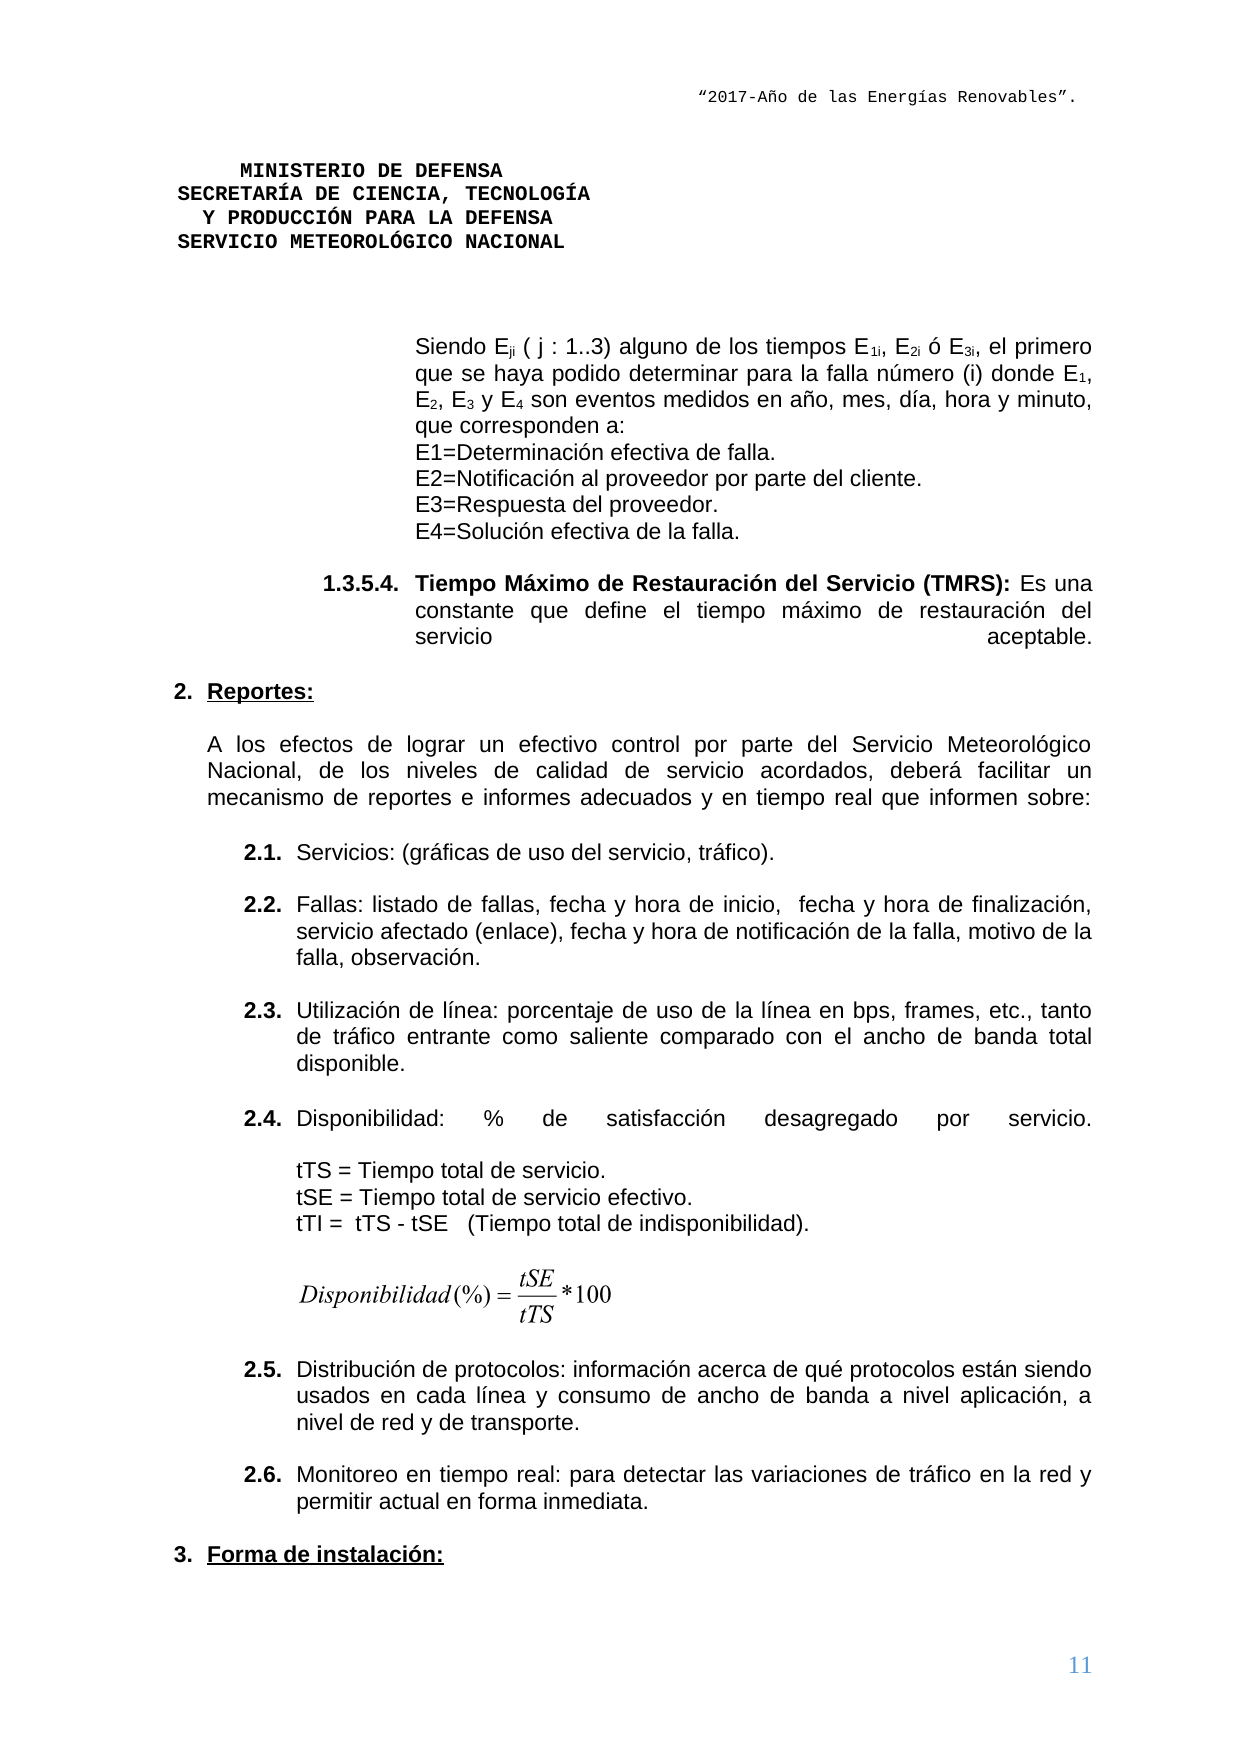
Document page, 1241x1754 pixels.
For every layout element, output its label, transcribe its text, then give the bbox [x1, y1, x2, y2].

text tTI = tTS - tSE (Tiempo total de indisponibilidad). [296, 1210, 1092, 1236]
text E4=Solución efectiva de la falla. [415, 518, 1092, 544]
list Distribución de protocolos: información acerca de qué protocolos están siendo usados en cada línea y consumo de ancho de banda a nivel aplicación, a nivel de red y de transporte. [282, 1356, 1092, 1435]
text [415, 307, 1092, 438]
list Reportes: A los efectos de lograr un efectivo control por parte del Servicio Meteorológico Nacional, de los niveles de calidad de servicio acordados, deberá facilitar un mecanismo de reportes e informes adecuados y en tiempo real que informen sobre: [193, 678, 1092, 839]
text E2=Notificación al proveedor por parte del cliente. [415, 465, 1092, 491]
list Servicios: (gráficas de uso del servicio, tráfico). [282, 839, 1092, 865]
picture [296, 1262, 615, 1328]
text E3=Respuesta del proveedor. [415, 491, 1092, 518]
list Forma de instalación: [193, 1541, 1092, 1596]
list Tiempo Máximo de Restauración del Servicio (TMRS): Es una constante que define el tiempo máximo de restauración del servicio aceptable. [399, 570, 1092, 678]
list Fallas: listado de fallas, fecha y hora de inicio, fecha y hora de finalización, servicio afectado (enlace), fecha y hora de notificación de la falla, motivo de la falla, observación. [282, 891, 1092, 970]
list Disponibilidad: % de satisfacción desagregado por servicio. tTS = Tiempo total de servicio. [282, 1104, 1092, 1184]
list Utilización de línea: porcentaje de uso de la línea en bps, frames, etc., tanto de tráfico entrante como saliente comparado con el ancho de banda total disponible. [282, 997, 1092, 1104]
text E1=Determinación efectiva de falla. [415, 438, 1092, 465]
list Monitoreo en tiempo real: para detectar las variaciones de tráfico en la red y permitir actual en forma inmediata. [282, 1461, 1092, 1514]
text tSE = Tiempo total de servicio efectivo. [296, 1184, 1092, 1210]
